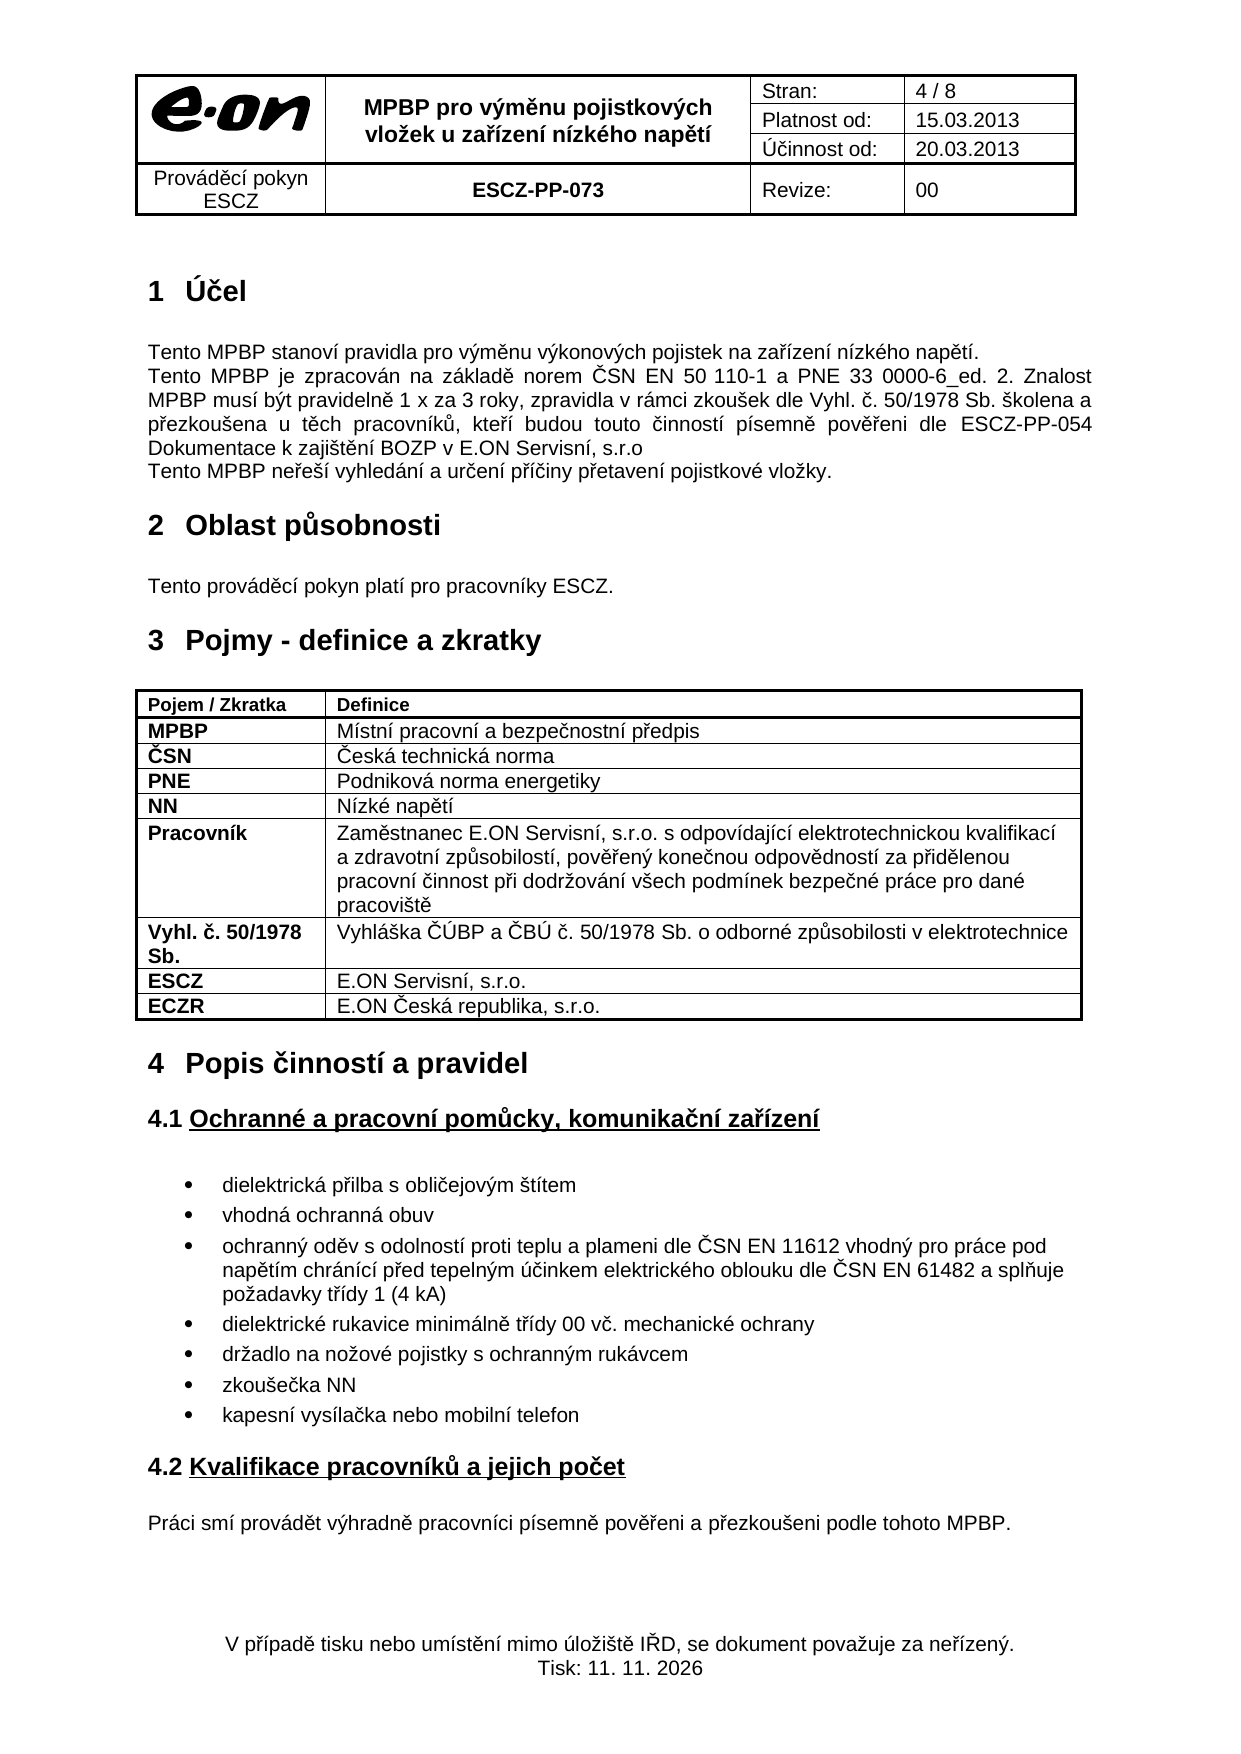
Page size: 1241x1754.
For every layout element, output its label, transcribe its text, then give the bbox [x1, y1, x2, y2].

table_cell Zaměstnanec E.ON Servisní, s.r.o. s odpovídající elektrotechnickou kvalifikací a zdravotní způsobilostí, pověřený konečnou odpovědností za přidělenou pracovní činnost při dodržování všech podmínek bezpečné práce pro dané pracoviště [326, 819, 1080, 917]
text Tento MPBP je zpracován na základě norem ČSN EN 50 110-1 a PNE 33 0000-6_ed. 2. Znalost MPBP musí být pravidelně 1 x za 3 roky, zpravidla v rámci zkoušek dle Vyhl. č. 50/1978 Sb. školena a přezkoušena u těch pracovníků, kteří budou touto činností písemně pověřeni dle ESCZ-PP-054 Dokumentace k zajištění BOZP v E.ON Servisní, s.r.o [148, 363, 1092, 459]
text Tento MPBP neřeší vyhledání a určení příčiny přetavení pojistkové vložky. [148, 459, 1092, 483]
text Tento MPBP stanoví pravidla pro výměnu výkonových pojistek na zařízení nízkého napětí. [148, 339, 1092, 363]
table_cell ESCZ [138, 969, 325, 993]
table_cell NN [138, 794, 325, 818]
list zkoušečka NN [185, 1372, 1092, 1397]
table_cell Místní pracovní a bezpečnostní předpis [326, 719, 1080, 743]
subtitle Popis činností a pravidel [148, 1046, 1092, 1079]
table_header Definice [326, 692, 1080, 716]
table_cell Nízké napětí [326, 794, 1080, 818]
table_cell MPBP [138, 719, 325, 743]
table_cell Vyhl. č. 50/1978 Sb. [138, 918, 325, 968]
subtitle Pojmy - definice a zkratky [148, 623, 1092, 657]
table_cell Vyhláška ČÚBP a ČBÚ č. 50/1978 Sb. o odborné způsobilosti v elektrotechnice [326, 918, 1080, 968]
table_cell Podniková norma energetiky [326, 769, 1080, 793]
subtitle Kvalifikace pracovníků a jejich počet [148, 1452, 1092, 1481]
table_cell Pracovník [138, 819, 325, 917]
text Tento prováděcí pokyn platí pro pracovníky ESCZ. [148, 574, 1092, 598]
subtitle Oblast působnosti [148, 508, 1092, 542]
table_cell PNE [138, 769, 325, 793]
list vhodná ochranná obuv [185, 1203, 1092, 1227]
table_cell ČSN [138, 744, 325, 768]
list kapesní vysílačka nebo mobilní telefon [185, 1403, 1092, 1427]
table_cell ECZR [138, 994, 325, 1018]
list držadlo na nožové pojistky s ochranným rukávcem [185, 1342, 1092, 1366]
subtitle Ochranné a pracovní pomůcky, komunikační zařízení [148, 1104, 1092, 1133]
table_cell Česká technická norma [326, 744, 1080, 768]
list dielektrické rukavice minimálně třídy 00 vč. mechanické ochrany [185, 1312, 1092, 1336]
text Práci smí provádět výhradně pracovníci písemně pověřeni a přezkoušeni podle tohoto MPBP. [148, 1511, 1092, 1535]
list dielektrická přilba s obličejovým štítem [185, 1173, 1092, 1197]
table_cell E.ON Česká republika, s.r.o. [326, 994, 1080, 1018]
table_cell E.ON Servisní, s.r.o. [326, 969, 1080, 993]
table_header Pojem / Zkratka [138, 692, 325, 716]
subtitle Účel [148, 274, 1092, 307]
list ochranný oděv s odolností proti teplu a plameni dle ČSN EN 11612 vhodný pro práce pod napětím chránící před tepelným účinkem elektrického oblouku dle ČSN EN 61482 a splňuje požadavky třídy 1 (4 kA) [185, 1234, 1092, 1306]
